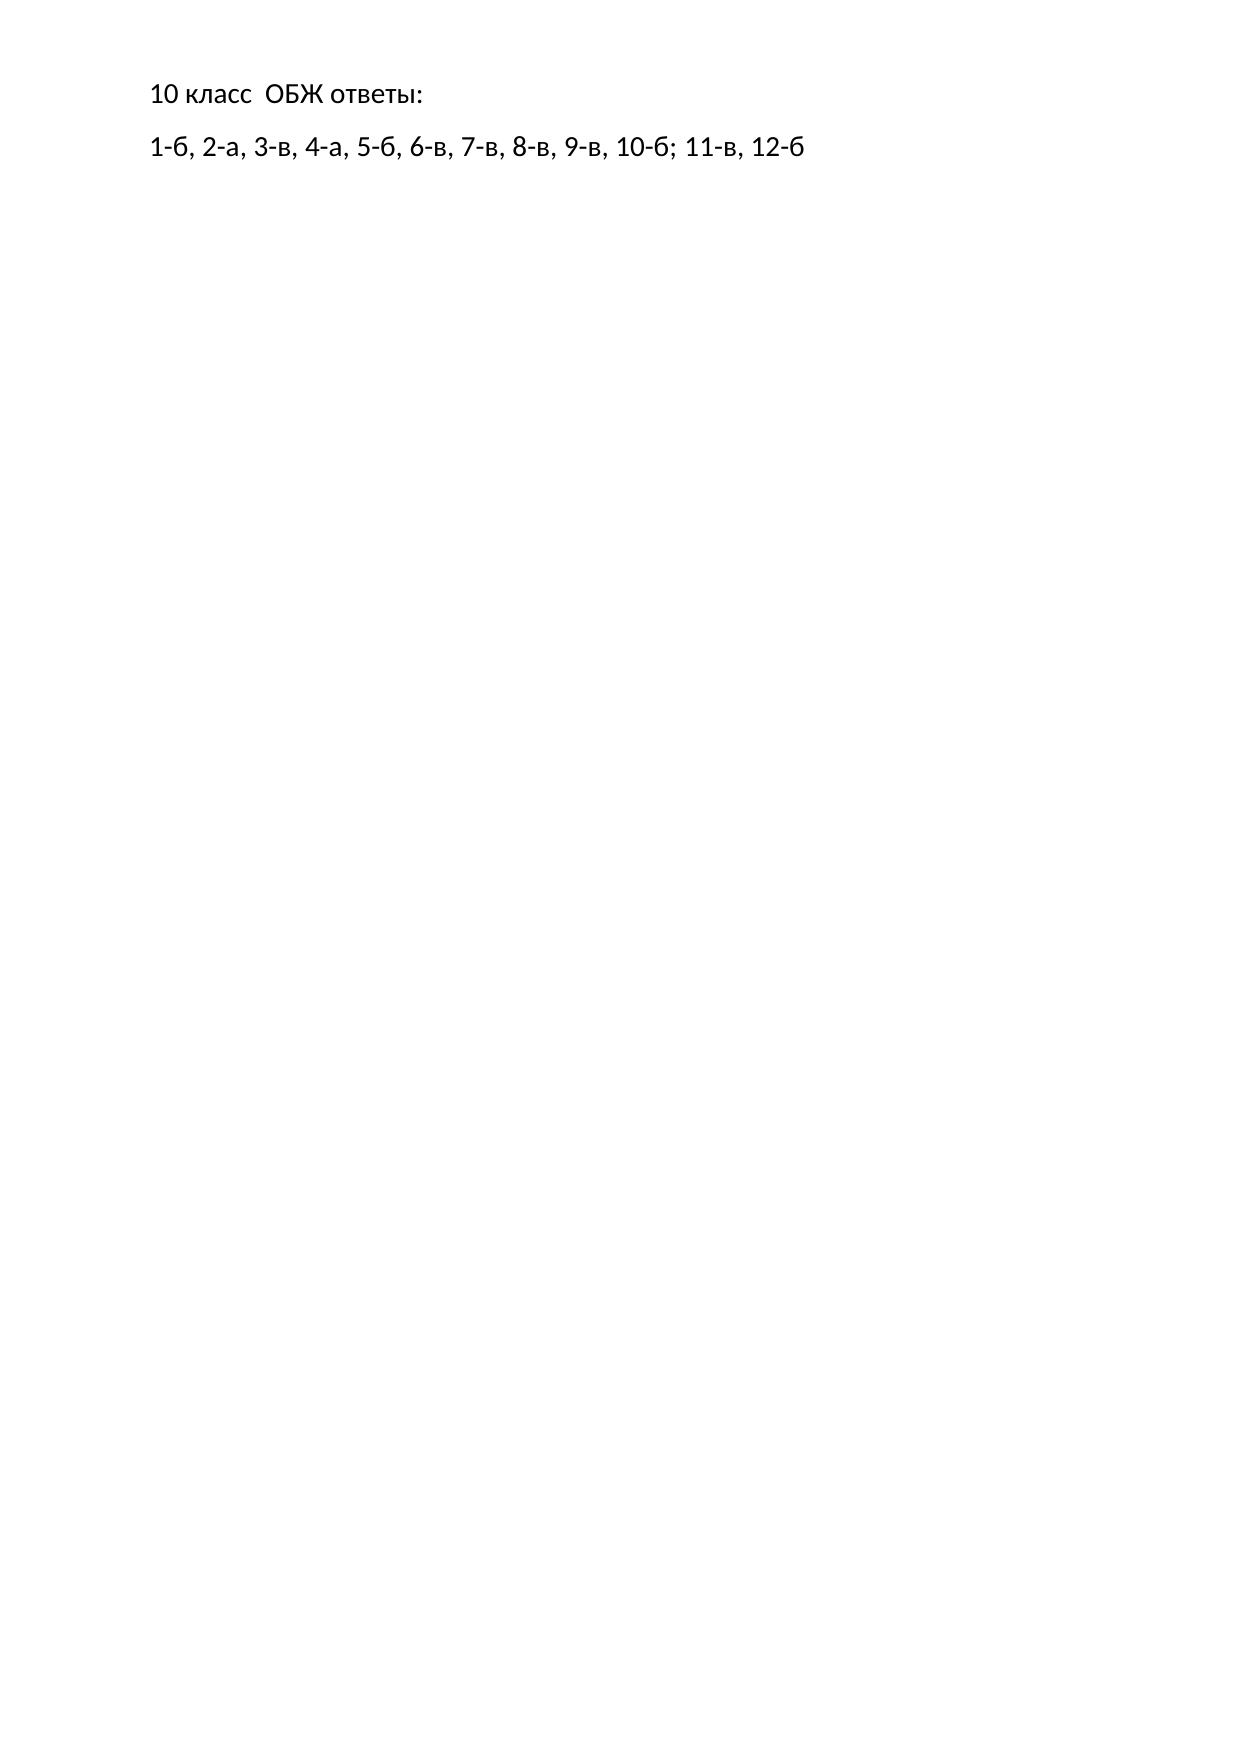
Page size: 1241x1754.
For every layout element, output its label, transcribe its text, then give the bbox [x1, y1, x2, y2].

text 1-б, 2-а, 3-в, 4-а, 5-б, 6-в, 7-в, 8-в, 9-в, 10-б; 11-в, 12-б [75, 128, 1165, 164]
text 10 класс ОБЖ ответы: [75, 75, 1165, 111]
